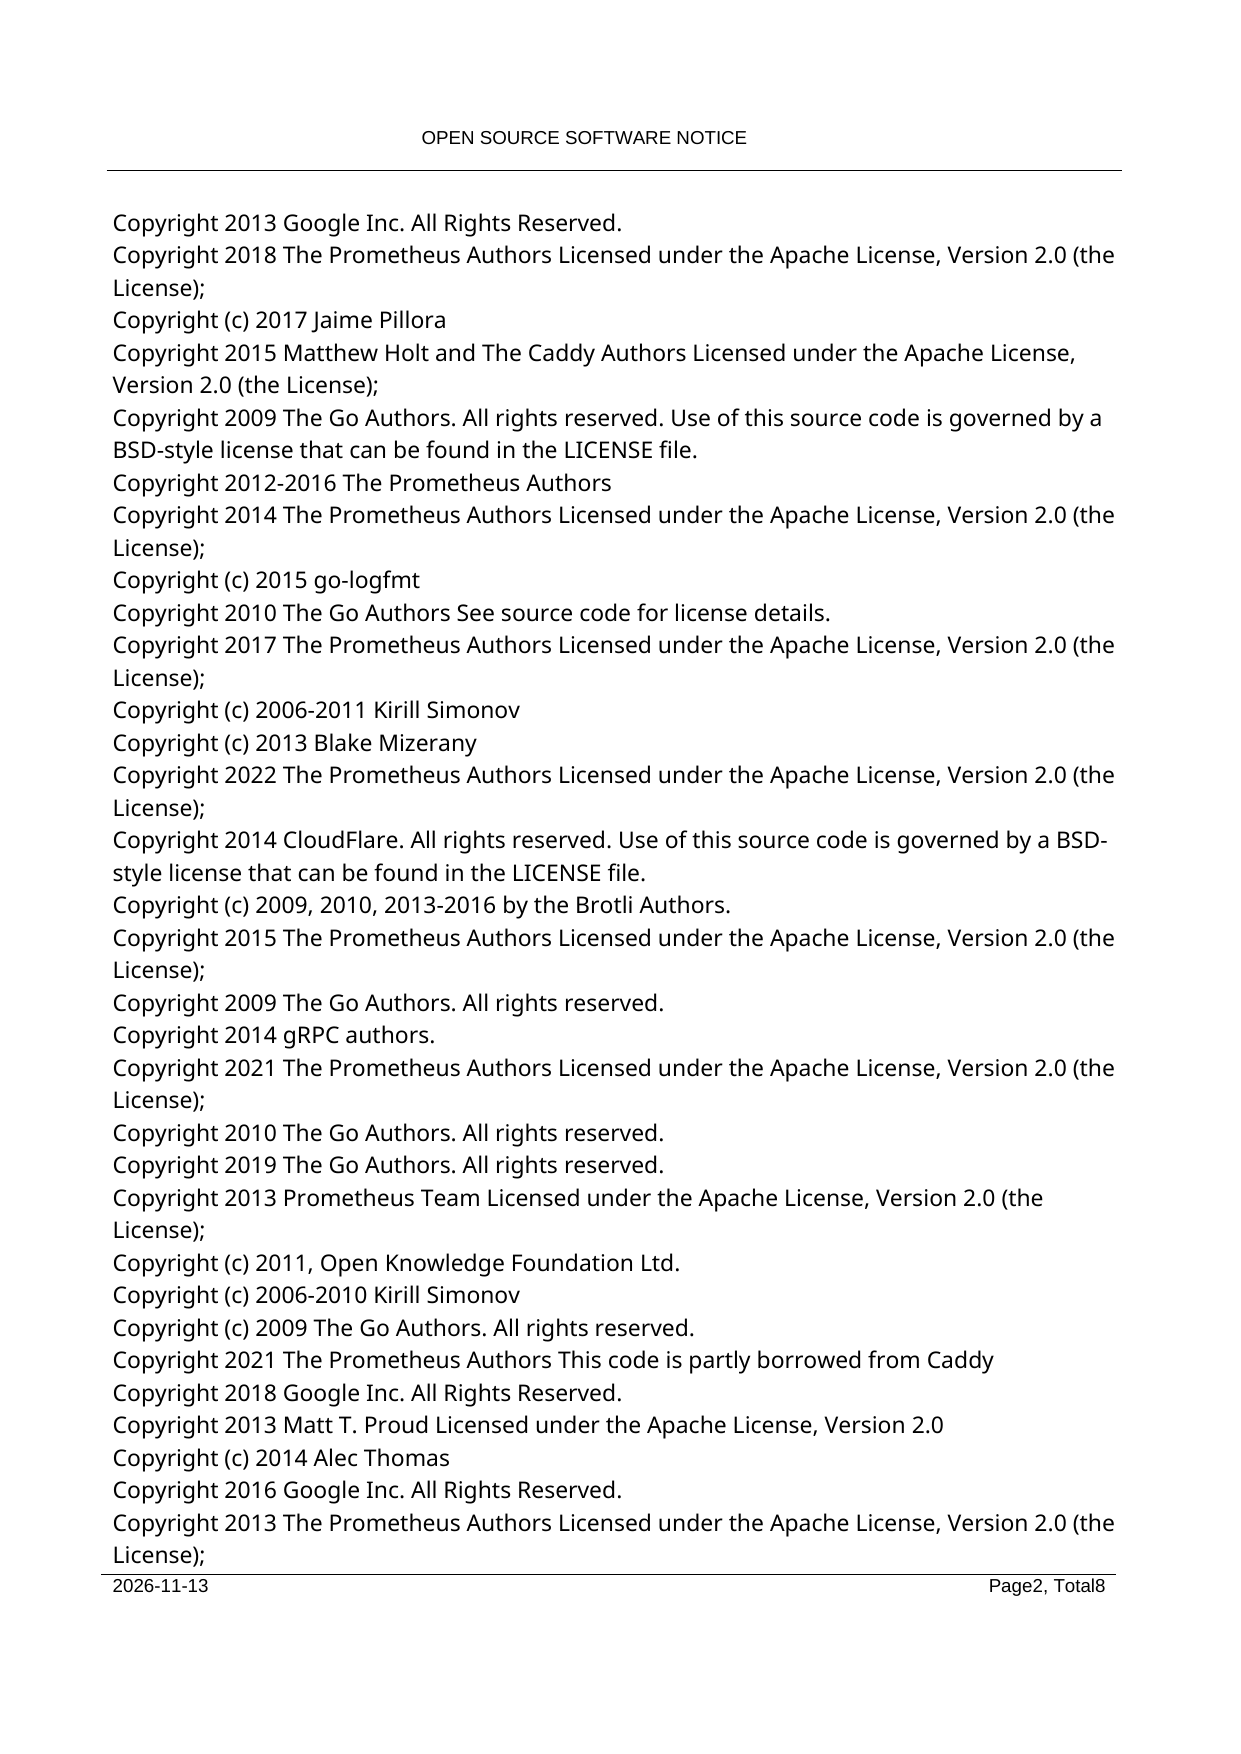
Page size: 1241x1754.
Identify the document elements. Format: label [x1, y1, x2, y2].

text [112, 206, 1128, 1571]
